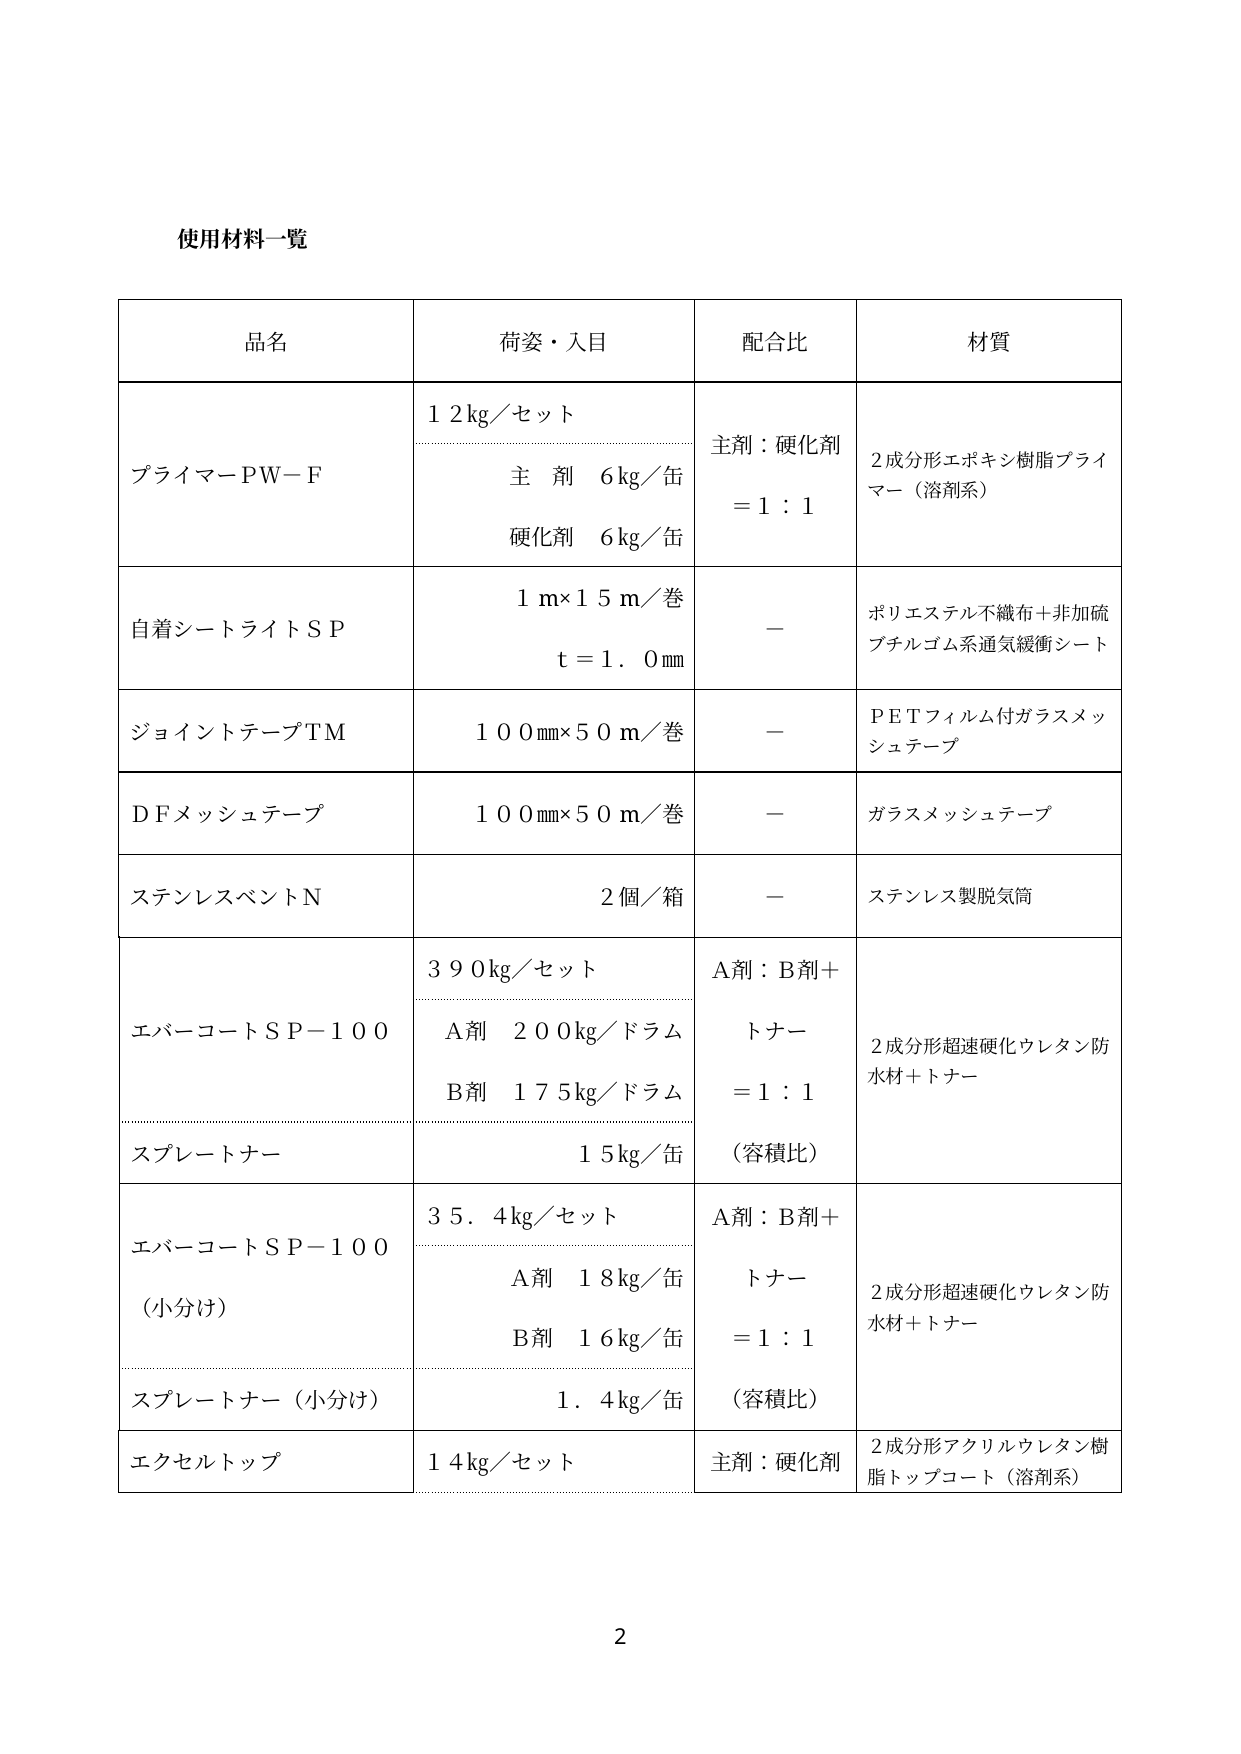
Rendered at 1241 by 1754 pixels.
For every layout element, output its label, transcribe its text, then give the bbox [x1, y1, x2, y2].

table_cell Ａ剤 ２００㎏／ドラム Ｂ剤 １７５㎏／ドラム [414, 999, 694, 1121]
table_cell ジョイントテープＴＭ [119, 690, 413, 771]
table_cell ステンレスベントＮ [119, 855, 413, 937]
table_cell Ａ剤：Ｂ剤＋トナー ＝１：１ （容積比） [695, 938, 856, 1183]
table_cell 主剤：硬化剤 ＝３：４ [695, 1431, 856, 1492]
table_cell エバーコートＳＰ－１００ [120, 938, 413, 1121]
table_cell － [695, 773, 856, 854]
table_cell 主 剤 ６㎏／缶 硬化剤 ６㎏／缶 [414, 443, 694, 566]
table_cell １m×１５m／巻 ｔ＝１．０㎜ [414, 567, 694, 689]
table_cell Ａ剤 １８㎏／缶 Ｂ剤 １６㎏／缶 [414, 1245, 694, 1368]
table_cell － [695, 690, 856, 771]
table_cell ２成分形エポキシ樹脂プライマー（溶剤系） [857, 383, 1121, 566]
table_cell １５㎏／缶 [414, 1121, 694, 1183]
table_cell 自着シートライトＳＰ [119, 567, 413, 689]
table_cell １４㎏／セット [414, 1431, 694, 1492]
table_cell ステンレス製脱気筒 [857, 855, 1121, 937]
table_cell 主剤：硬化剤 ＝１：１ [695, 383, 856, 566]
table_cell ＤＦメッシュテープ [119, 773, 413, 854]
table_cell プライマーＰＷ－Ｆ [119, 383, 413, 566]
table_cell Ａ剤：Ｂ剤＋トナー ＝１：１ （容積比） [695, 1184, 856, 1430]
table_header 荷姿・入目 [414, 300, 694, 381]
table_header 材質 [857, 300, 1121, 381]
table_cell エバーコートＳＰ－１００ （小分け） [120, 1184, 413, 1368]
table_cell ２成分形超速硬化ウレタン防水材＋トナー [857, 938, 1121, 1183]
table_cell １２㎏／セット [414, 383, 694, 443]
table_cell ガラスメッシュテープ [857, 773, 1121, 854]
table_cell スプレートナー（小分け） [120, 1368, 413, 1430]
table_cell １００㎜×５０m／巻 [414, 690, 694, 771]
table_cell ２個／箱 [414, 855, 694, 937]
table_header 品名 [119, 300, 413, 381]
table_cell － [695, 855, 856, 937]
table_cell スプレートナー [120, 1121, 413, 1183]
table_cell １．４㎏／缶 [414, 1368, 694, 1430]
table_cell エクセルトップ [119, 1431, 413, 1492]
table_cell ３９０㎏／セット [414, 938, 694, 999]
table_cell ２成分形アクリルウレタン樹脂トップコート（溶剤系） [857, 1431, 1121, 1492]
table_cell ＰＥＴフィルム付ガラスメッシュテープ [857, 690, 1121, 771]
table_header 配合比 [695, 300, 856, 381]
table_cell ３５．４㎏／セット [414, 1184, 694, 1245]
table_cell － [695, 567, 856, 689]
table_cell １００㎜×５０m／巻 [414, 773, 694, 854]
table_cell ２成分形超速硬化ウレタン防水材＋トナー [857, 1184, 1121, 1430]
text 使用材料一覧 [177, 207, 1063, 268]
table_cell ポリエステル不織布＋非加硫ブチルゴム系通気緩衝シート [857, 567, 1121, 689]
